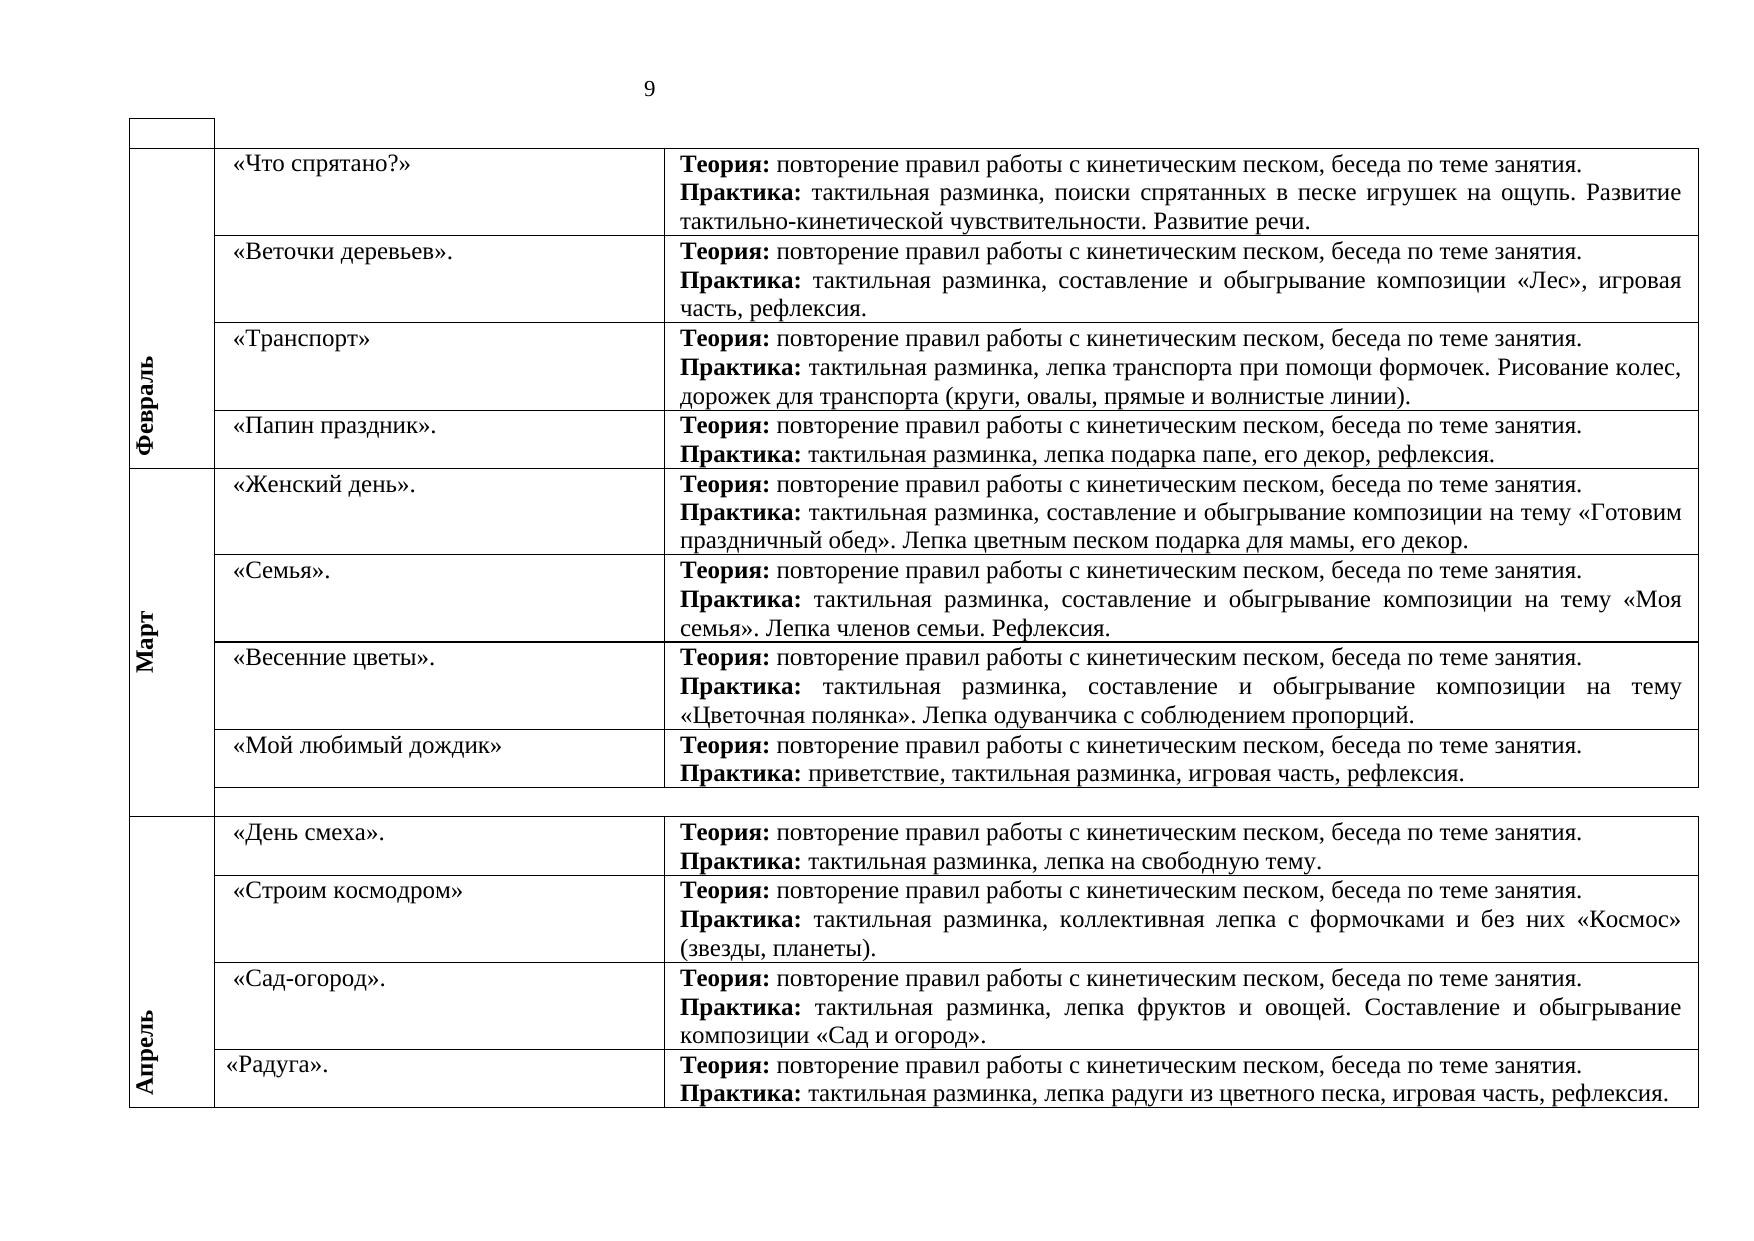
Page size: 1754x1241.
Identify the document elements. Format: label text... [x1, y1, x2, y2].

table_cell «Семья». [215, 555, 664, 641]
table_cell «Женский день». [215, 469, 664, 554]
table_cell Теория: повторение правил работы с кинетическим песком, беседа по теме занятия. Практика: тактильная разминка, лепка на свободную тему. [665, 817, 1698, 874]
table_cell Февраль [130, 149, 214, 468]
table_cell «Радуга». [215, 1050, 664, 1107]
table_cell «Папин праздник». [215, 411, 664, 468]
table_cell Теория: повторение правил работы с кинетическим песком, беседа по теме занятия. Практика: тактильная разминка, составление и обыгрывание композиции на тему «Моя семья». Лепка членов семьи. Рефлексия. [665, 555, 1698, 641]
table_cell Апрель [130, 817, 214, 1107]
table_cell «Строим космодром» [215, 876, 664, 962]
table_cell «Веточки деревьев». [215, 236, 664, 322]
table_cell Теория: повторение правил работы с кинетическим песком, беседа по теме занятия. Практика: тактильная разминка, лепка радуги из цветного песка, игровая часть, рефлексия. [665, 1050, 1698, 1107]
table_cell Теория: повторение правил работы с кинетическим песком, беседа по теме занятия. Практика: тактильная разминка, коллективная лепка с формочками и без них «Космос» (звезды, планеты). [665, 876, 1698, 962]
table_cell «Транспорт» [215, 323, 664, 409]
table_cell Теория: повторение правил работы с кинетическим песком, беседа по теме занятия. Практика: тактильная разминка, поиски спрятанных в песке игрушек на ощупь. Развитие тактильно-кинетической чувствительности. Развитие речи. [665, 149, 1698, 235]
table_cell Март [130, 469, 214, 816]
table_cell Теория: повторение правил работы с кинетическим песком, беседа по теме занятия. Практика: тактильная разминка, лепка подарка папе, его декор, рефлексия. [665, 411, 1698, 468]
table_cell «Весенние цветы». [215, 643, 664, 729]
table_cell Теория: повторение правил работы с кинетическим песком, беседа по теме занятия. Практика: тактильная разминка, лепка транспорта при помощи формочек. Рисование колес, дорожек для транспорта (круги, овалы, прямые и волнистые линии). [665, 323, 1698, 409]
table_cell Теория: повторение правил работы с кинетическим песком, беседа по теме занятия. Практика: приветствие, тактильная разминка, игровая часть, рефлексия. [665, 730, 1698, 787]
table_cell Теория: повторение правил работы с кинетическим песком, беседа по теме занятия. Практика: тактильная разминка, лепка фруктов и овощей. Составление и обыгрывание композиции «Сад и огород». [665, 963, 1698, 1049]
table_cell «День смеха». [215, 817, 664, 874]
table_cell «Что спрятано?» [215, 149, 664, 235]
table_cell Теория: повторение правил работы с кинетическим песком, беседа по теме занятия. Практика: тактильная разминка, составление и обыгрывание композиции «Лес», игровая часть, рефлексия. [665, 236, 1698, 322]
table_cell Теория: повторение правил работы с кинетическим песком, беседа по теме занятия. Практика: тактильная разминка, составление и обыгрывание композиции на тему «Готовим праздничный обед». Лепка цветным песком подарка для мамы, его декор. [665, 469, 1698, 554]
table_cell «Сад-огород». [215, 963, 664, 1049]
table_cell Теория: повторение правил работы с кинетическим песком, беседа по теме занятия. Практика: тактильная разминка, составление и обыгрывание композиции на тему «Цветочная полянка». Лепка одуванчика с соблюдением пропорций. [665, 643, 1698, 729]
table_cell «Мой любимый дождик» [215, 730, 664, 787]
